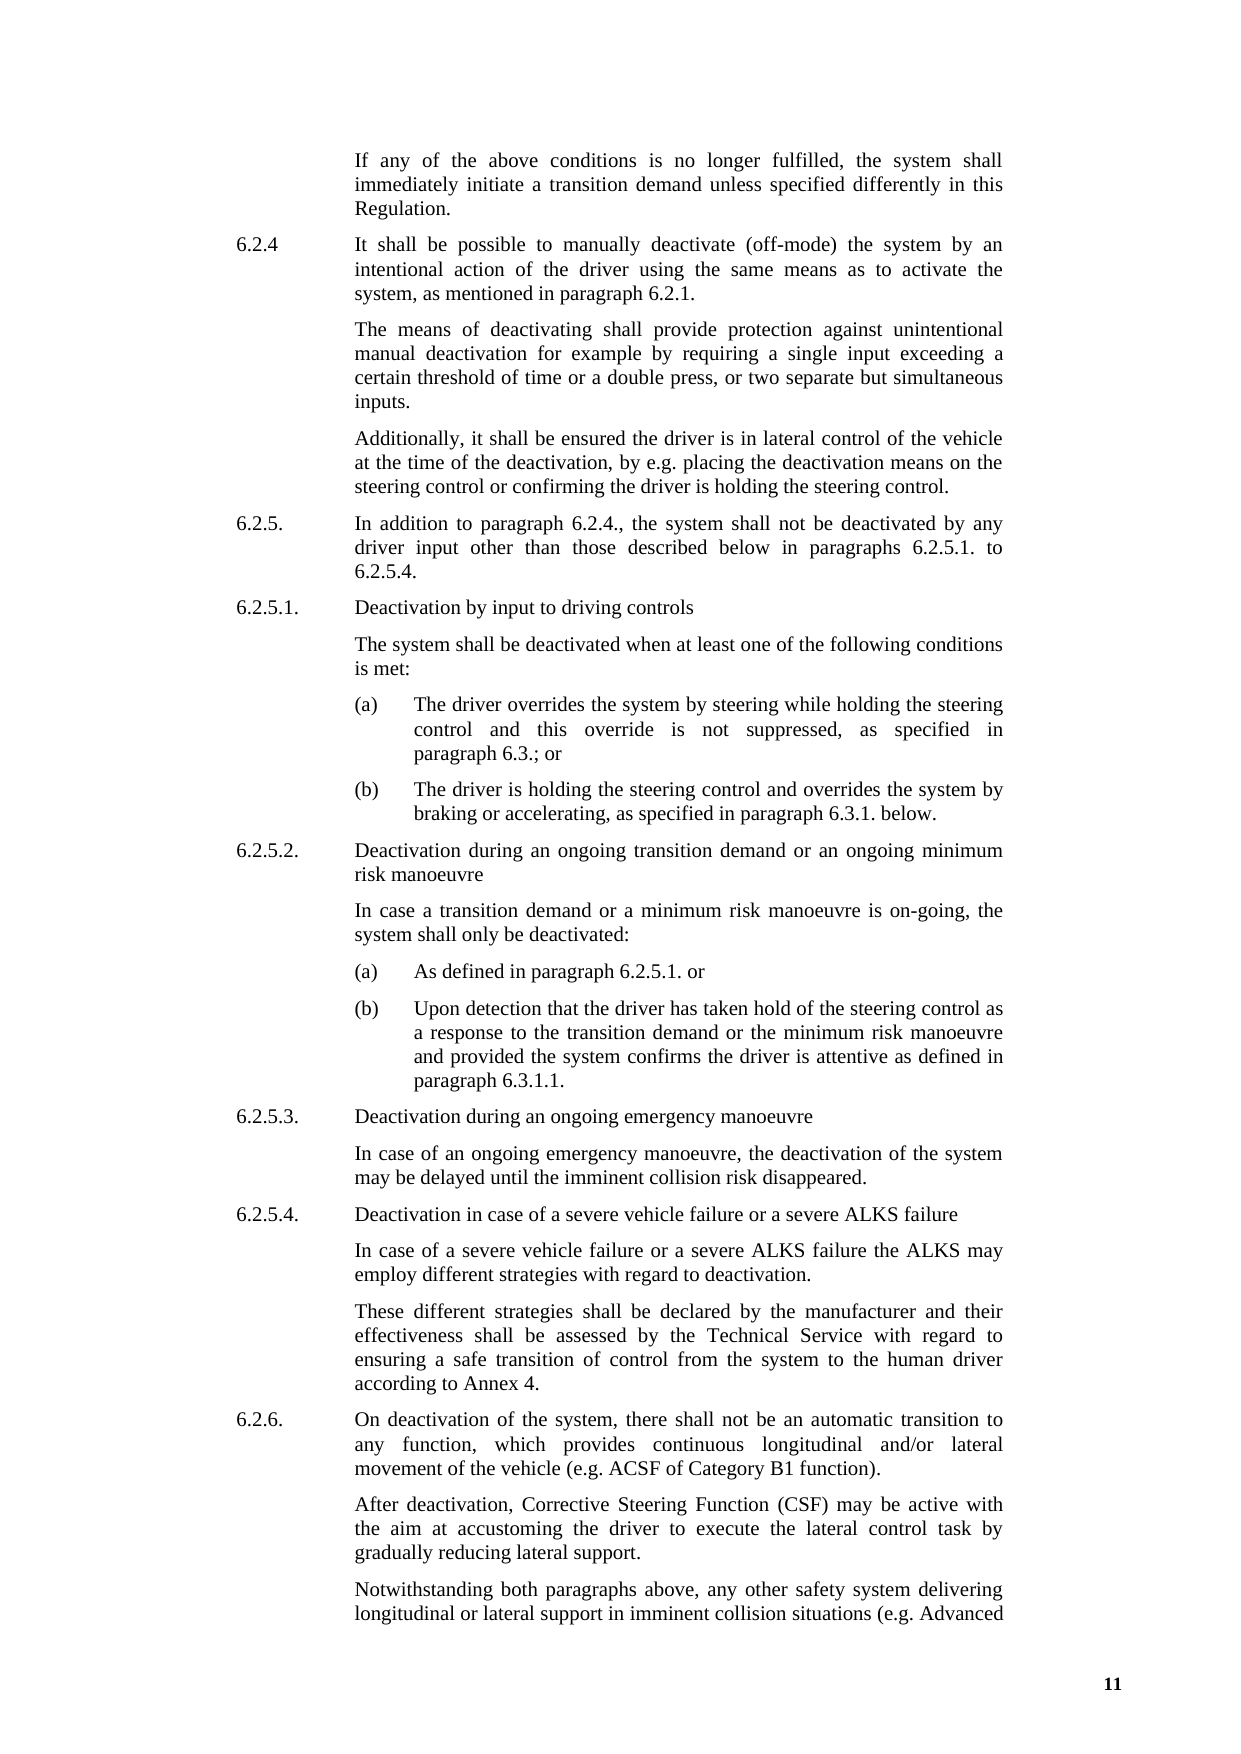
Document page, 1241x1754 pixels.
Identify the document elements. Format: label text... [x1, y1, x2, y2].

text (b) Upon detection that the driver has taken hold of the steering control as a response to the transition demand or the minimum risk manoeuvre and provided the system confirms the driver is attentive as defined in paragraph 6.3.1.1. [354, 996, 1004, 1092]
text 6.2.5.2. Deactivation during an ongoing transition demand or an ongoing minimum risk manoeuvre [236, 838, 1004, 886]
text If any of the above conditions is no longer fulfilled, the system shall immediately initiate a transition demand unless specified differently in this Regulation. [354, 148, 1004, 220]
text The system shall be deactivated when at least one of the following conditions is met: [354, 632, 1004, 680]
text After deactivation, Corrective Steering Function (CSF) may be active with the aim at accustoming the driver to execute the lateral control task by gradually reducing lateral support. [354, 1492, 1004, 1564]
text In case a transition demand or a minimum risk manoeuvre is on-going, the system shall only be deactivated: [354, 898, 1004, 946]
text In case of an ongoing emergency manoeuvre, the deactivation of the system may be delayed until the imminent collision risk disappeared. [236, 1141, 1004, 1189]
text In case of a severe vehicle failure or a severe ALKS failure the ALKS may employ different strategies with regard to deactivation. [236, 1238, 1004, 1286]
text Additionally, it shall be ensured the driver is in lateral control of the vehicle at the time of the deactivation, by e.g. placing the deactivation means on the steering control or confirming the driver is holding the steering control. [354, 426, 1004, 498]
text 6.2.5.4. Deactivation in case of a severe vehicle failure or a severe ALKS failure [236, 1201, 1004, 1226]
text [354, 1577, 1004, 1625]
text 6.2.5.1. Deactivation by input to driving controls [236, 595, 1004, 619]
text (b) The driver is holding the steering control and overrides the system by braking or accelerating, as specified in paragraph 6.3.1. below. [354, 777, 1004, 825]
text 6.2.6. On deactivation of the system, there shall not be an automatic transition to any function, which provides continuous longitudinal and/or lateral movement of the vehicle (e.g. ACSF of Category B1 function). [236, 1407, 1004, 1479]
text (a) The driver overrides the system by steering while holding the steering control and this override is not suppressed, as specified in paragraph 6.3.; or [354, 692, 1004, 764]
text 6.2.5.3. Deactivation during an ongoing emergency manoeuvre [236, 1104, 1004, 1128]
text (a) As defined in paragraph 6.2.5.1. or [354, 959, 1004, 983]
text 6.2.4 It shall be possible to manually deactivate (off-mode) the system by an intentional action of the driver using the same means as to activate the system, as mentioned in paragraph 6.2.1. [236, 232, 1004, 304]
text The means of deactivating shall provide protection against unintentional manual deactivation for example by requiring a single input exceeding a certain threshold of time or a double press, or two separate but simultaneous inputs. [354, 317, 1004, 413]
text 6.2.5. In addition to paragraph 6.2.4., the system shall not be deactivated by any driver input other than those described below in paragraphs 6.2.5.1. to 6.2.5.4. [236, 511, 1004, 583]
text These different strategies shall be declared by the manufacturer and their effectiveness shall be assessed by the Technical Service with regard to ensuring a safe transition of control from the system to the human driver according to Annex 4. [354, 1299, 1004, 1395]
